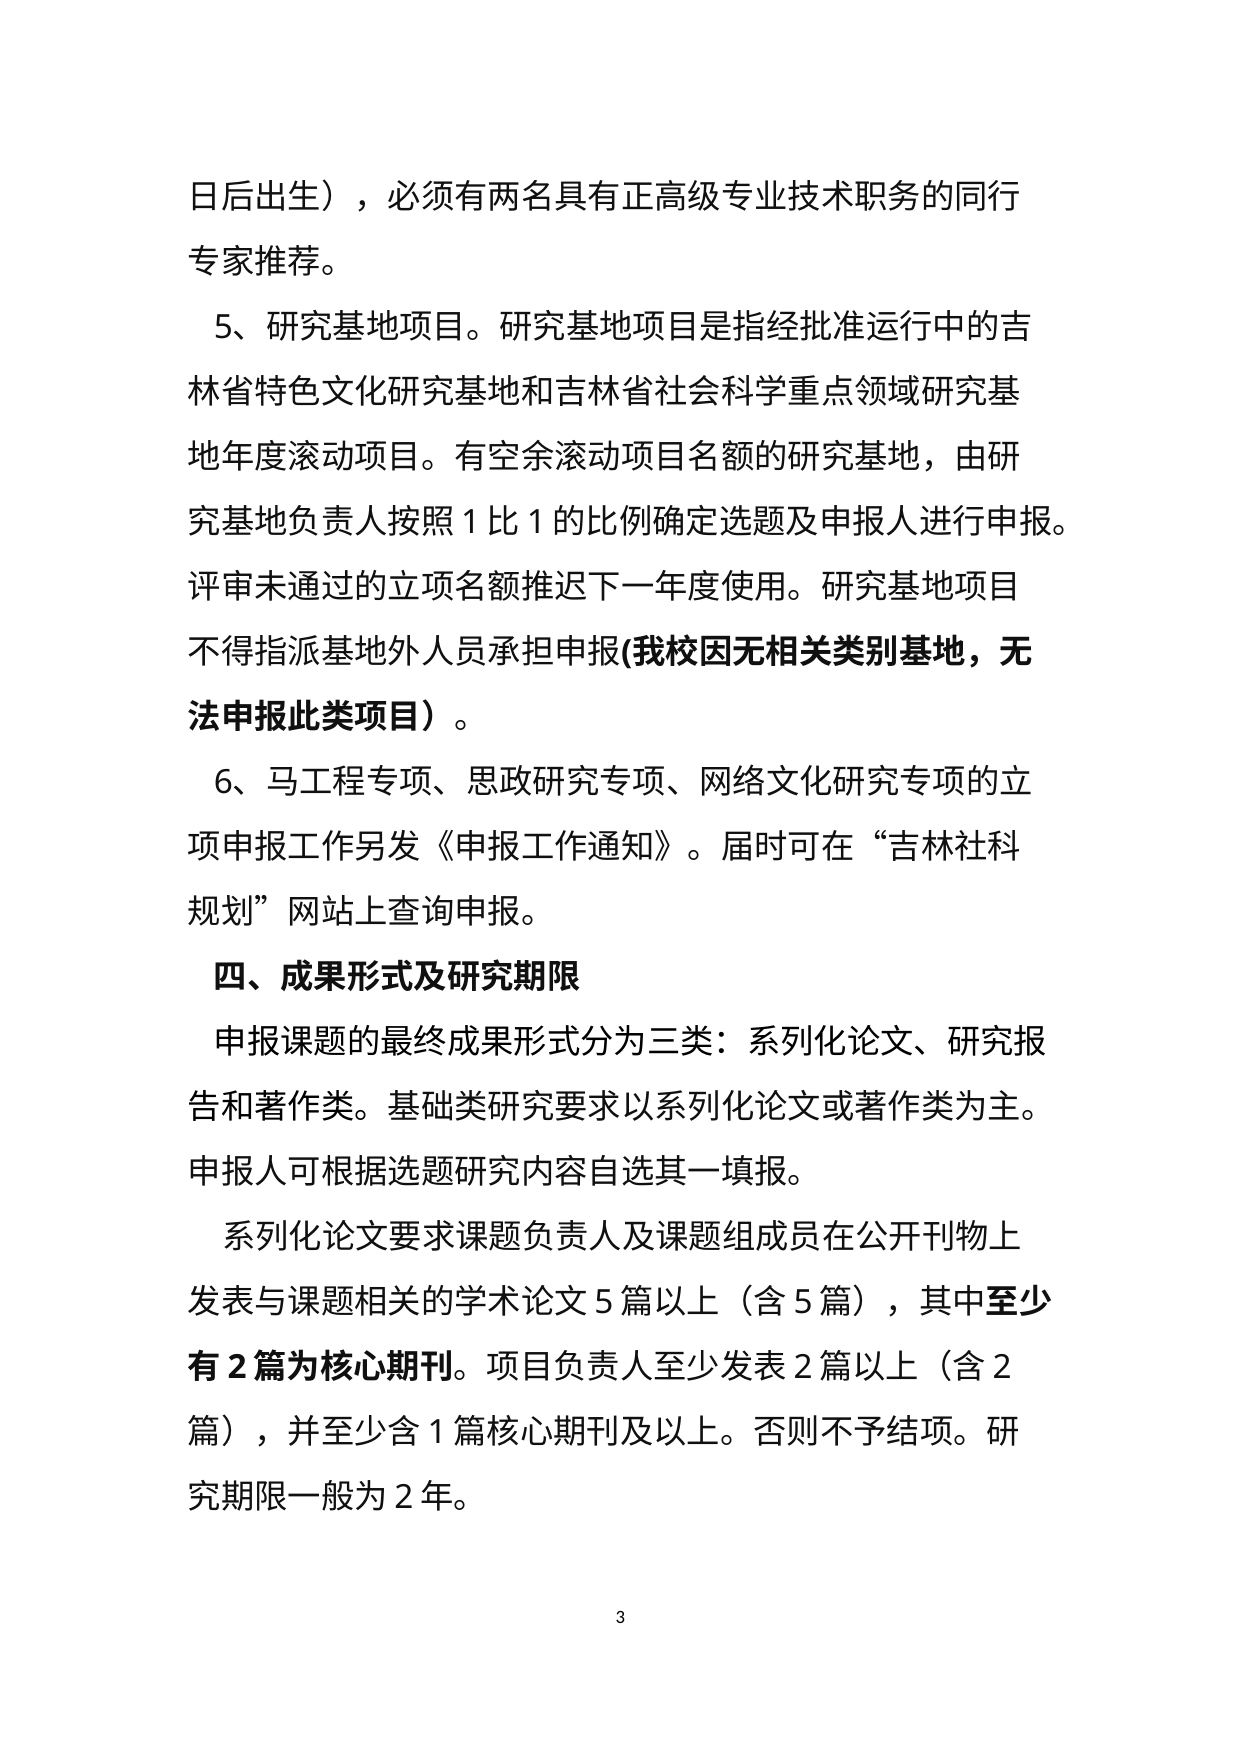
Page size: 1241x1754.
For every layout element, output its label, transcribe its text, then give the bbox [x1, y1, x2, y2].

text 申报课题的最终成果形式分为三类：系列化论文、研究报告和著作类。基础类研究要求以系列化论文或著作类为主。申报人可根据选题研究内容自选其一填报。 [187, 1007, 1053, 1202]
text 四、成果形式及研究期限 [187, 942, 1053, 1007]
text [187, 162, 1053, 292]
text 系列化论文要求课题负责人及课题组成员在公开刊物上发表与课题相关的学术论文5篇以上（含5篇），其中至少有2篇为核心期刊。项目负责人至少发表2篇以上（含2篇），并至少含1篇核心期刊及以上。否则不予结项。研究期限一般为2年。 [187, 1202, 1053, 1527]
text 6、马工程专项、思政研究专项、网络文化研究专项的立项申报工作另发《申报工作通知》。届时可在“吉林社科规划”网站上查询申报。 [187, 747, 1053, 942]
text 5、研究基地项目。研究基地项目是指经批准运行中的吉林省特色文化研究基地和吉林省社会科学重点领域研究基地年度滚动项目。有空余滚动项目名额的研究基地，由研究基地负责人按照1比1的比例确定选题及申报人进行申报。评审未通过的立项名额推迟下一年度使用。研究基地项目不得指派基地外人员承担申报(我校因无相关类别基地，无法申报此类项目）。 [187, 292, 1053, 747]
